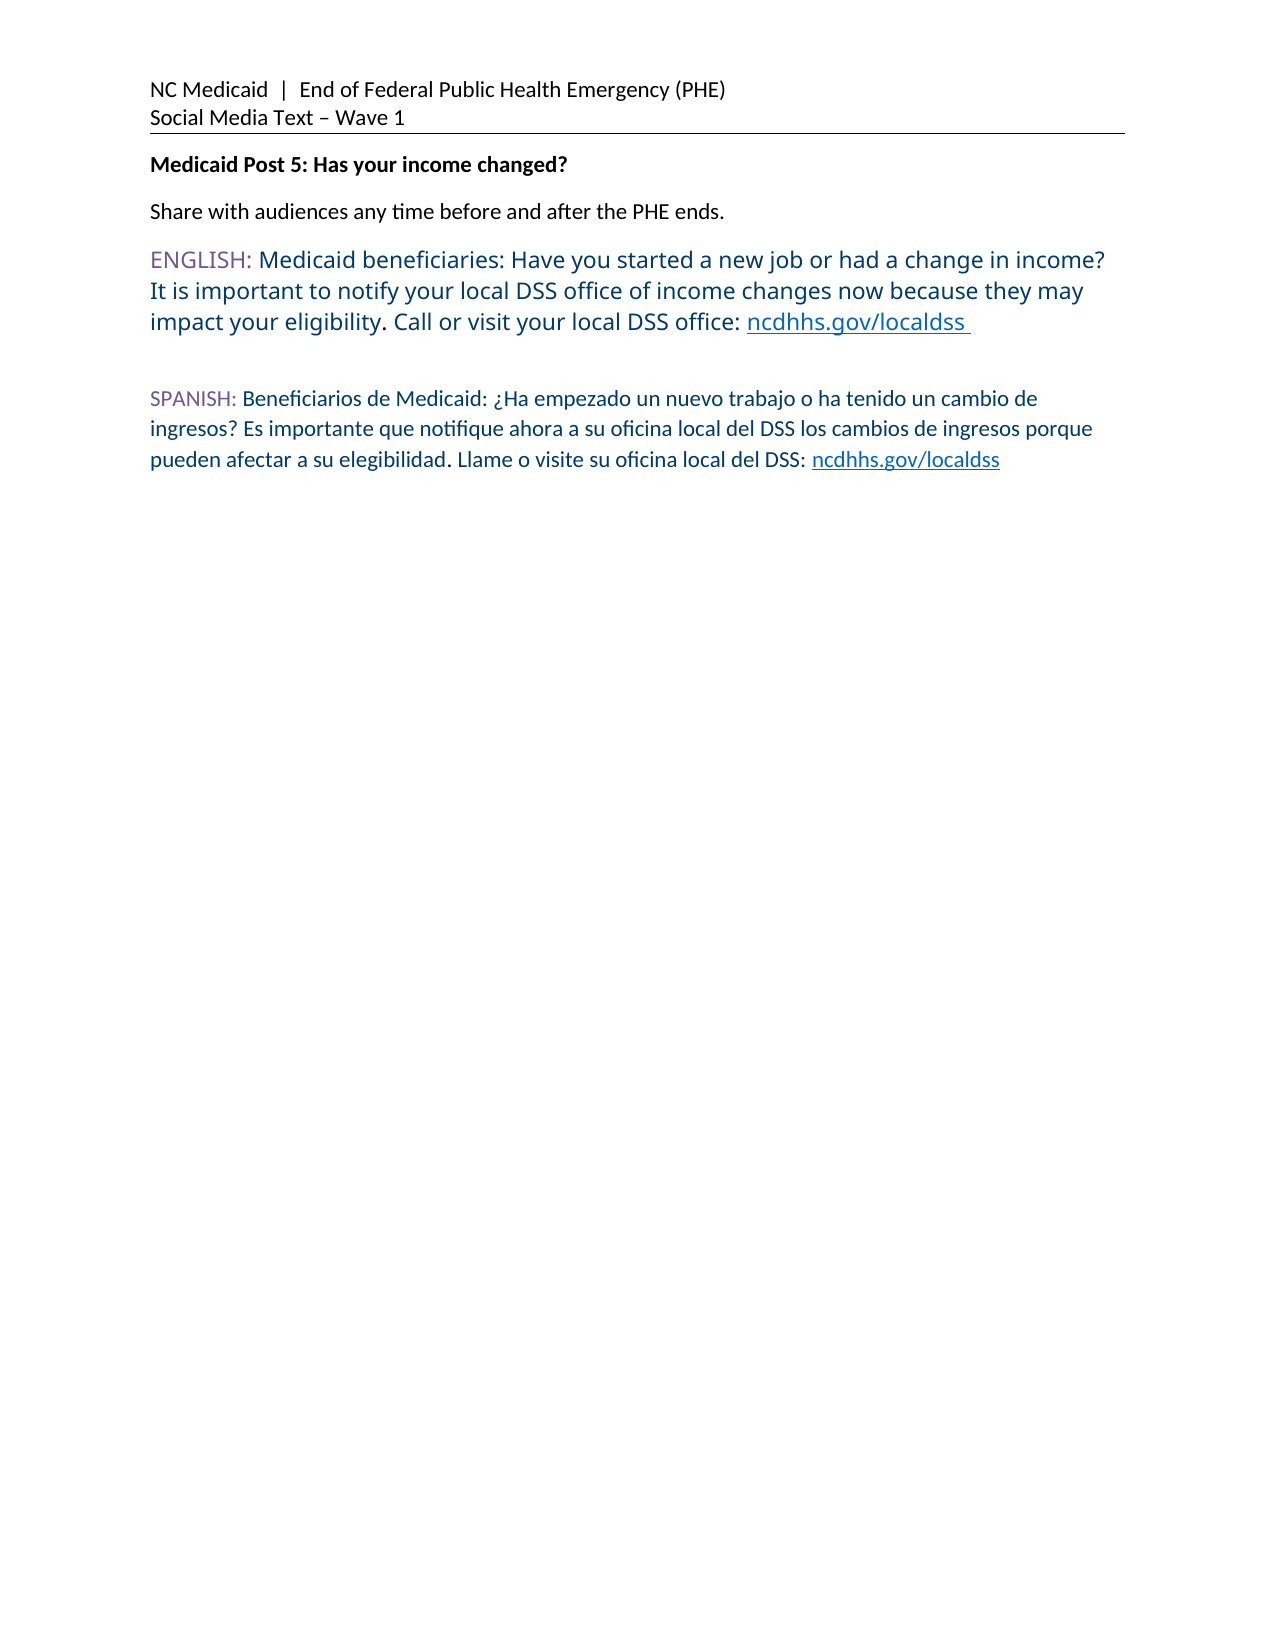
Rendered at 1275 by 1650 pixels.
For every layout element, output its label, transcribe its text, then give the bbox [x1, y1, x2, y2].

text ENGLISH: Medicaid beneficiaries: Have you started a new job or had a change in income? It is important to notify your local DSS office of income changes now because they may impact your eligibility. Call or visit your local DSS office: ncdhhs.gov/localdss [150, 244, 1125, 337]
text SPANISH: Beneficiarios de Medicaid: ¿Ha empezado un nuevo trabajo o ha tenido un cambio de ingresos? Es importante que notifique ahora a su oficina local del DSS los cambios de ingresos porque pueden afectar a su elegibilidad. Llame o visite su oficina local del DSS: ncdhhs.gov/localdss [150, 384, 1125, 473]
text Share with audiences any time before and after the PHE ends. [150, 197, 1125, 225]
text Medicaid Post 5: Has your income changed? [150, 150, 1125, 178]
